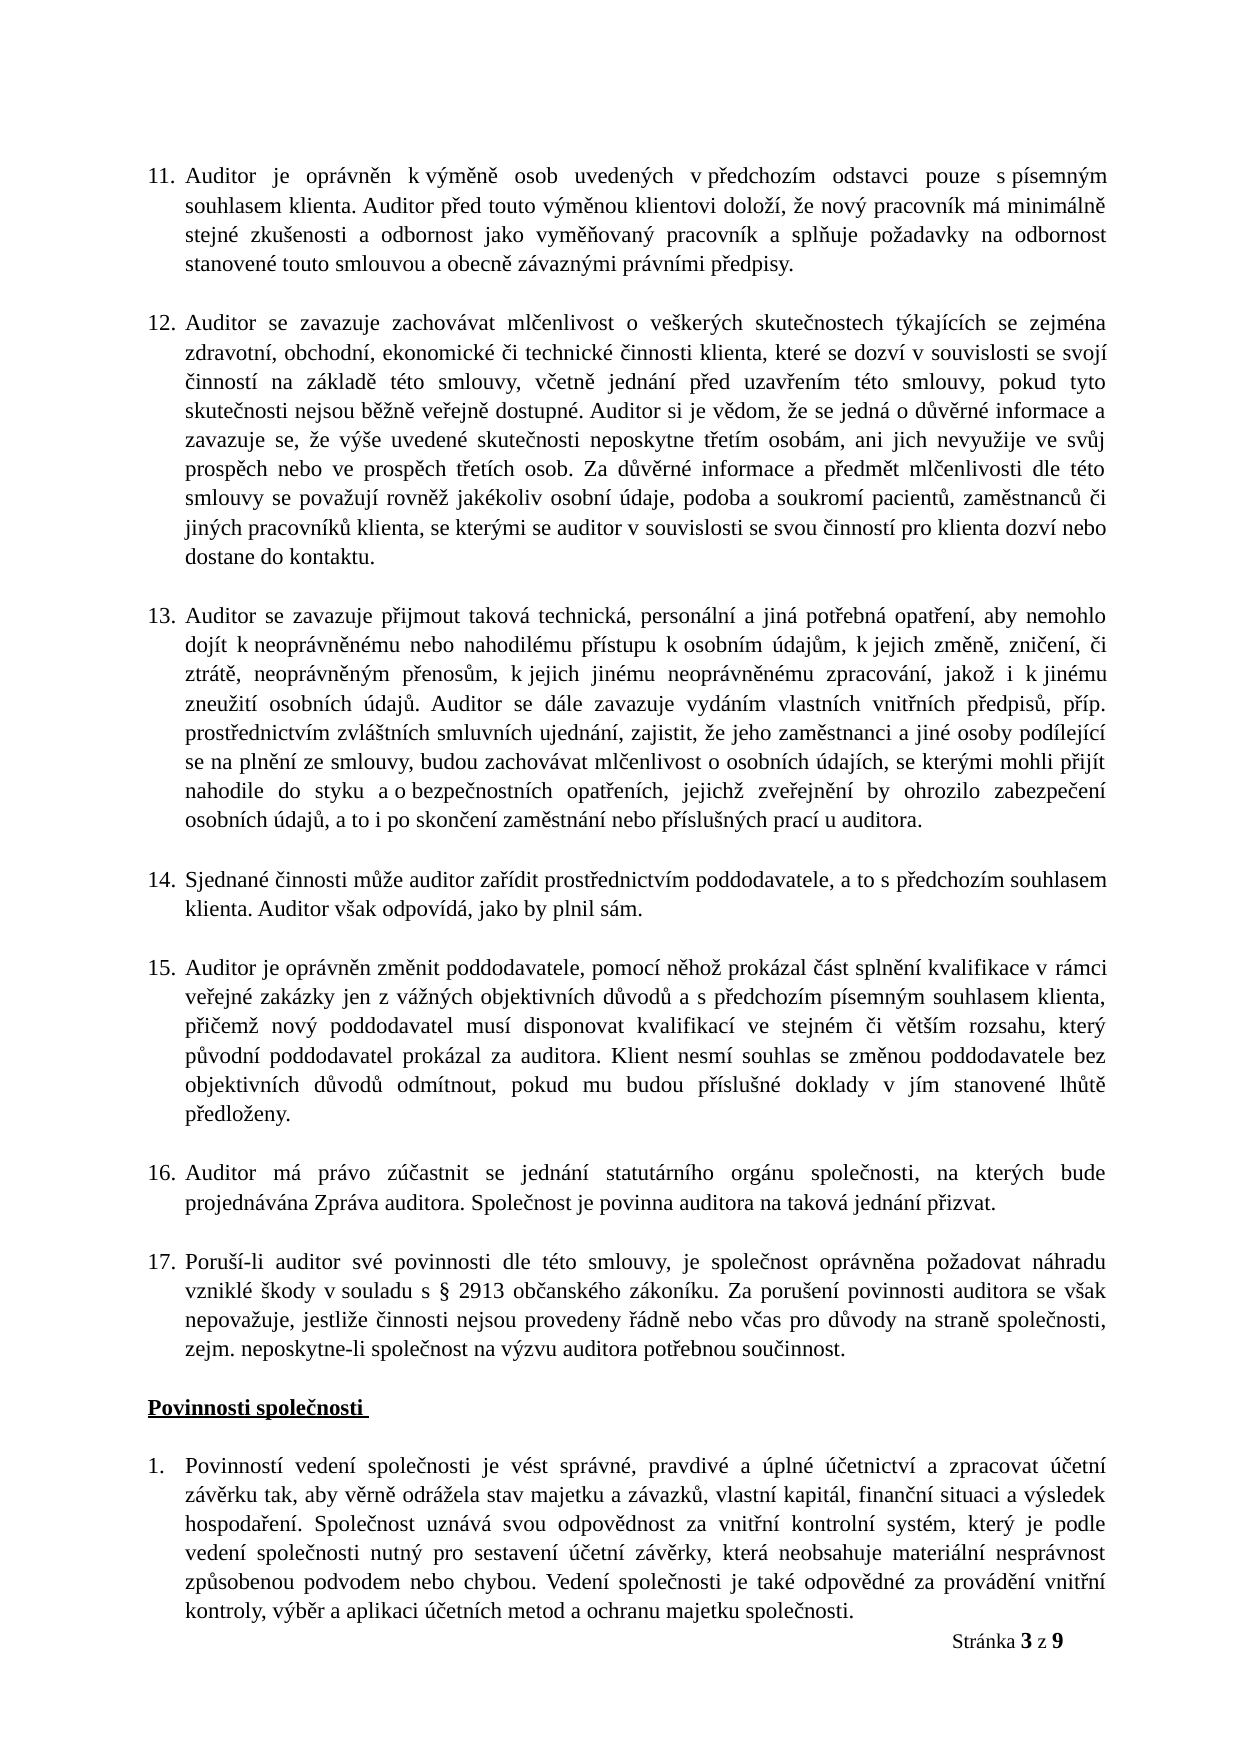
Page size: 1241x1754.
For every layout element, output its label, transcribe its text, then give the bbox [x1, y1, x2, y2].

list Povinností vedení společnosti je vést správné, pravdivé a úplné účetnictví a zpracovat účetní závěrku tak, aby věrně odrážela stav majetku a závazků, vlastní kapitál, finanční situaci a výsledek hospodaření. Společnost uznává svou odpovědnost za vnitřní kontrolní systém, který je podle vedení společnosti nutný pro sestavení účetní závěrky, která neobsahuje materiální nesprávnost způsobenou podvodem nebo chybou. Vedení společnosti je také odpovědné za provádění vnitřní kontroly, výběr a aplikaci účetních metod a ochranu majetku společnosti. [147, 1452, 1107, 1624]
list Poruší-li auditor své povinnosti dle této smlouvy, je společnost oprávněna požadovat náhradu vzniklé škody v souladu s § 2913 občanského zákoníku. Za porušení povinnosti auditora se však nepovažuje, jestliže činnosti nejsou provedeny řádně nebo včas pro důvody na straně společnosti, zejm. neposkytne-li společnost na výzvu auditora potřebnou součinnost. [147, 1248, 1107, 1362]
list Auditor se zavazuje přijmout taková technická, personální a jiná potřebná opatření, aby nemohlo dojít k neoprávněnému nebo nahodilému přístupu k osobním údajům, k jejich změně, zničení, či ztrátě, neoprávněným přenosům, k jejich jinému neoprávněnému zpracování, jakož i k jinému zneužití osobních údajů. Auditor se dále zavazuje vydáním vlastních vnitřních předpisů, příp. prostřednictvím zvláštních smluvních ujednání, zajistit, že jeho zaměstnanci a jiné osoby podílející se na plnění ze smlouvy, budou zachovávat mlčenlivost o osobních údajích, se kterými mohli přijít nahodile do styku a o bezpečnostních opatřeních, jejichž zveřejnění by ohrozilo zabezpečení osobních údajů, a to i po skončení zaměstnání nebo příslušných prací u auditora. [147, 602, 1107, 833]
list Auditor má právo zúčastnit se jednání statutárního orgánu společnosti, na kterých bude projednávána Zpráva auditora. Společnost je povinna auditora na taková jednání přizvat. [147, 1159, 1107, 1215]
list Auditor je oprávněn k výměně osob uvedených v předchozím odstavci pouze s písemným souhlasem klienta. Auditor před touto výměnou klientovi doloží, že nový pracovník má minimálně stejné zkušenosti a odbornost jako vyměňovaný pracovník a splňuje požadavky na odbornost stanovené touto smlouvou a obecně závaznými právními předpisy. [147, 163, 1107, 276]
list Auditor je oprávněn změnit poddodavatele, pomocí něhož prokázal část splnění kvalifikace v rámci veřejné zakázky jen z vážných objektivních důvodů a s předchozím písemným souhlasem klienta, přičemž nový poddodavatel musí disponovat kvalifikací ve stejném či větším rozsahu, který původní poddodavatel prokázal za auditora. Klient nesmí souhlas se změnou poddodavatele bez objektivních důvodů odmítnout, pokud mu budou příslušné doklady v jím stanovené lhůtě předloženy. [147, 954, 1107, 1126]
list Auditor se zavazuje zachovávat mlčenlivost o veškerých skutečnostech týkajících se zejména zdravotní, obchodní, ekonomické či technické činnosti klienta, které se dozví v souvislosti se svojí činností na základě této smlouvy, včetně jednání před uzavřením této smlouvy, pokud tyto skutečnosti nejsou běžně veřejně dostupné. Auditor si je vědom, že se jedná o důvěrné informace a zavazuje se, že výše uvedené skutečnosti neposkytne třetím osobám, ani jich nevyužije ve svůj prospěch nebo ve prospěch třetích osob. Za důvěrné informace a předmět mlčenlivosti dle této smlouvy se považují rovněž jakékoliv osobní údaje, podoba a soukromí pacientů, zaměstnanců či jiných pracovníků klienta, se kterými se auditor v souvislosti se svou činností pro klienta dozví nebo dostane do kontaktu. [147, 309, 1107, 569]
text Povinnosti společnosti [147, 1394, 1107, 1420]
list Sjednané činnosti může auditor zařídit prostřednictvím poddodavatele, a to s předchozím souhlasem klienta. Auditor však odpovídá, jako by plnil sám. [147, 866, 1107, 921]
